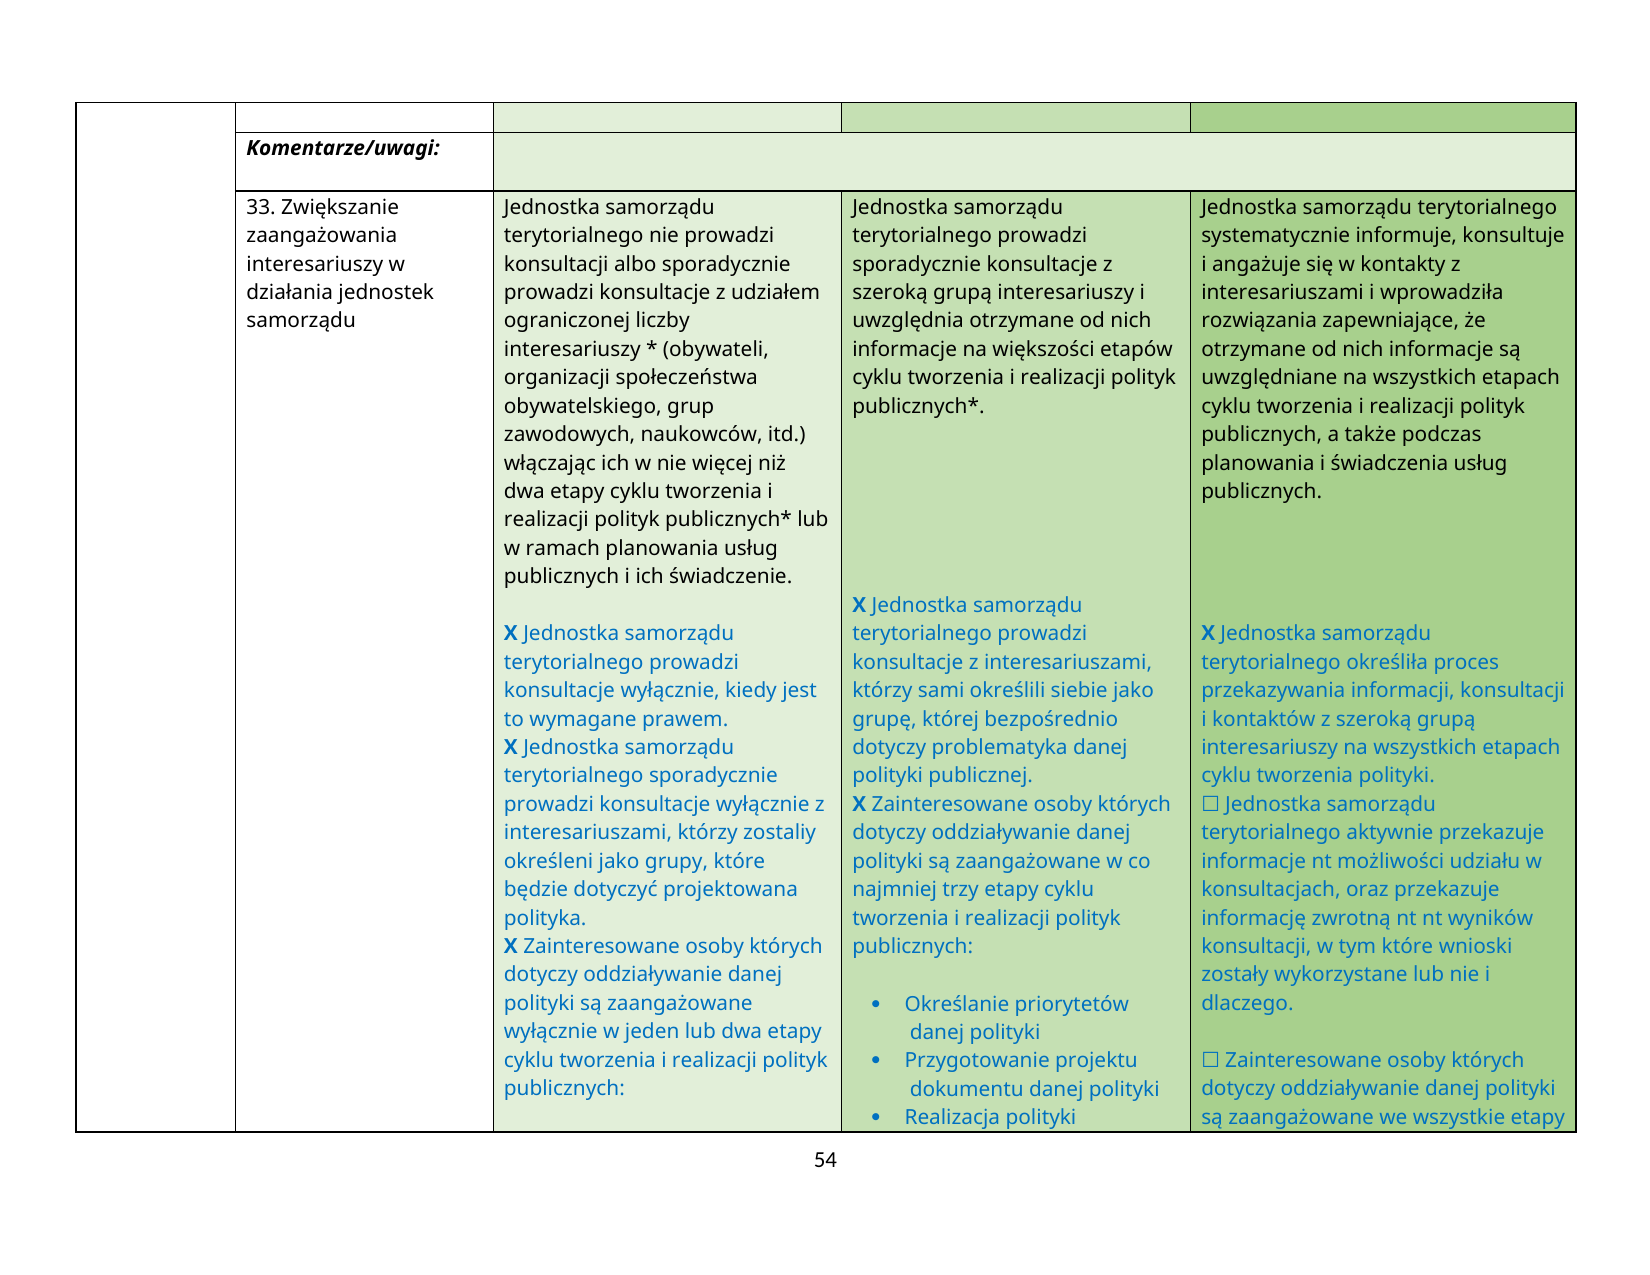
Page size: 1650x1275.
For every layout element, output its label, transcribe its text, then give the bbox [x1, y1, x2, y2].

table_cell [236, 192, 493, 1131]
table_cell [494, 192, 841, 1131]
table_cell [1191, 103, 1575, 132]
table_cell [494, 103, 841, 132]
table_cell Komentarze/uwagi: [236, 133, 493, 190]
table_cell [1191, 192, 1575, 1131]
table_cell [236, 103, 493, 132]
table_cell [842, 192, 1190, 1131]
table_cell [494, 133, 1575, 190]
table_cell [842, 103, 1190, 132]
